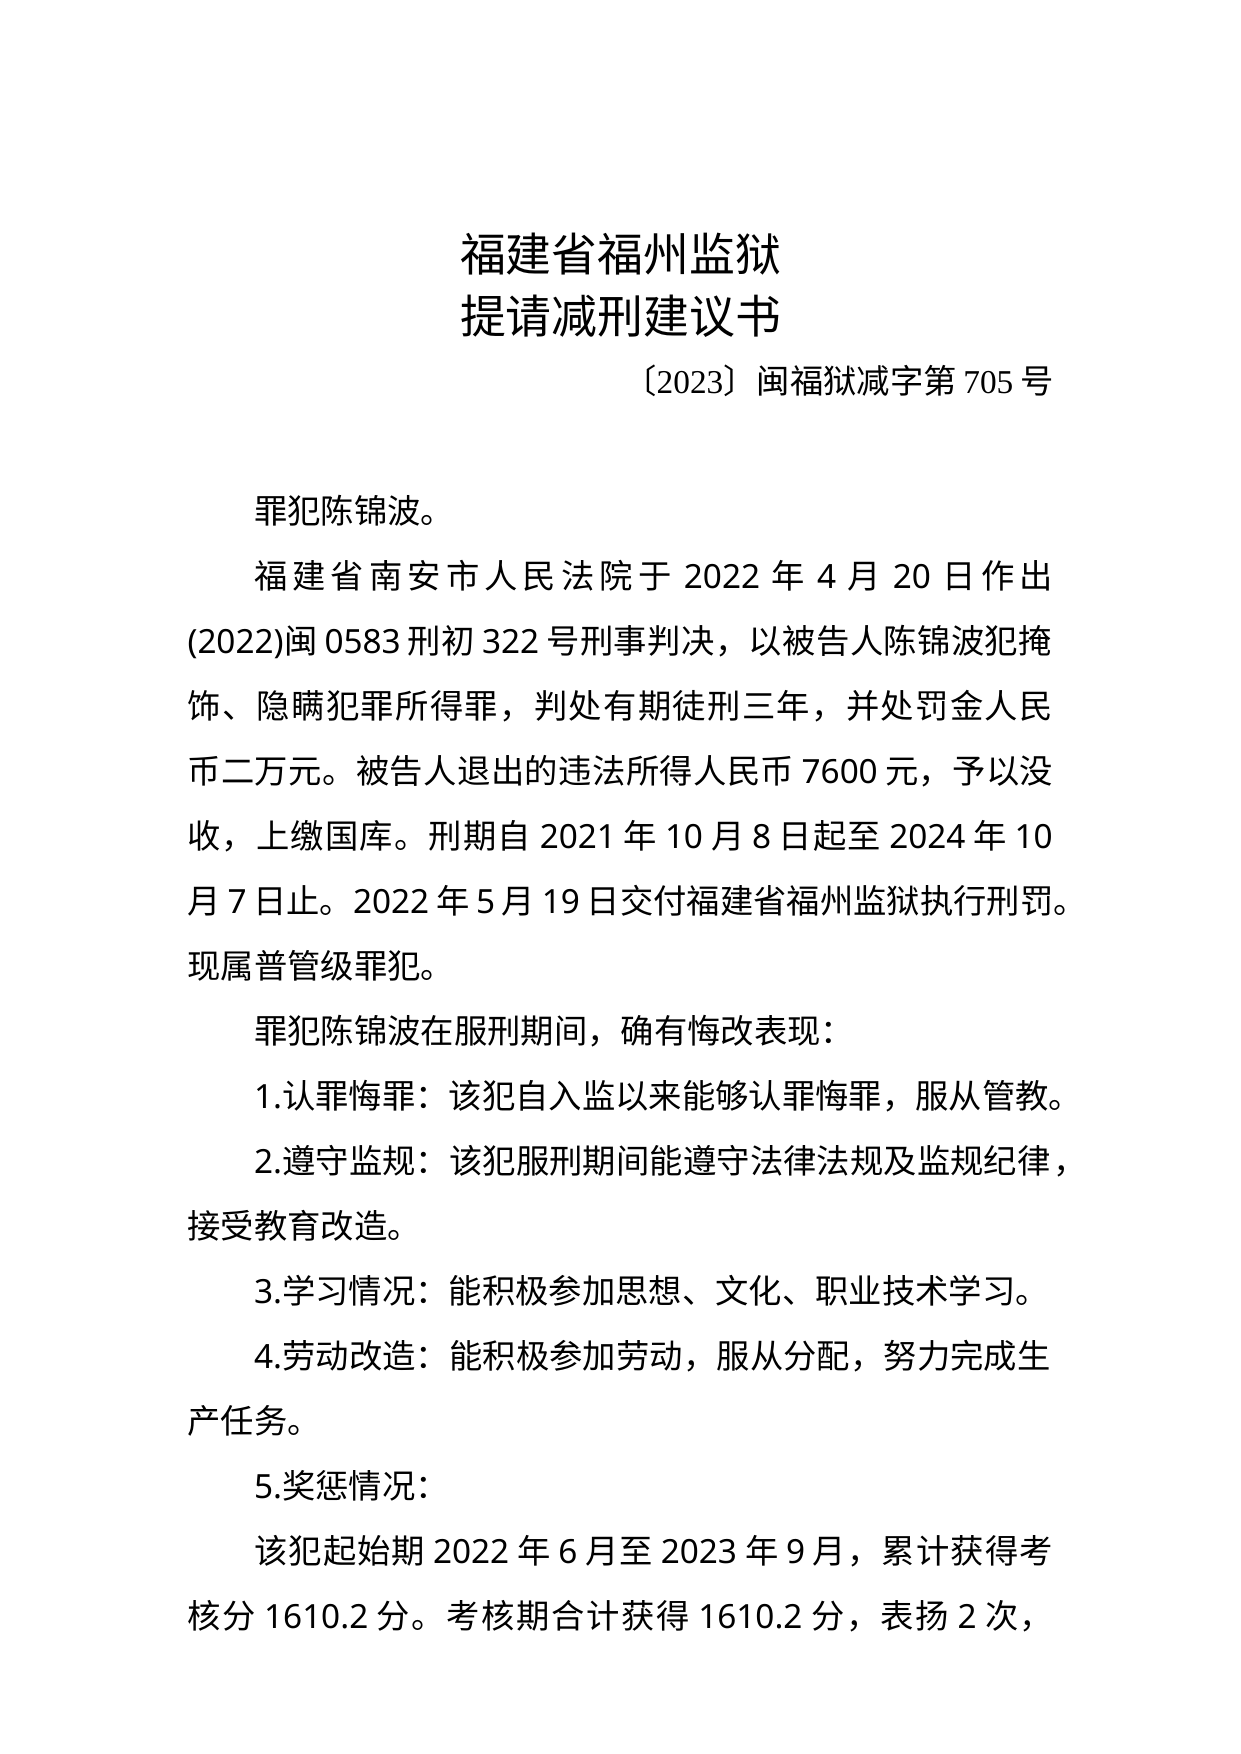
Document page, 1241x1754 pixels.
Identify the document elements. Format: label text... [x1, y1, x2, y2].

text 2.遵守监规：该犯服刑期间能遵守法律法规及监规纪律，接受教育改造。 [187, 1126, 1053, 1256]
text 罪犯陈锦波在服刑期间，确有悔改表现： [187, 996, 1053, 1061]
text 1.认罪悔罪：该犯自入监以来能够认罪悔罪，服从管教。 [187, 1061, 1053, 1126]
text 福建省福州监狱 [187, 221, 1053, 284]
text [187, 1516, 1053, 1646]
text 4.劳动改造：能积极参加劳动，服从分配，努力完成生产任务。 [187, 1321, 1053, 1451]
text 3.学习情况：能积极参加思想、文化、职业技术学习。 [187, 1256, 1053, 1321]
text 提请减刑建议书 [187, 284, 1053, 346]
text 罪犯陈锦波。 [187, 476, 1053, 541]
text 5.奖惩情况： [187, 1451, 1053, 1516]
text 〔2023〕闽福狱减字第705号 [187, 346, 1053, 411]
text 福建省南安市人民法院于2022年4月20日作出(2022)闽0583刑初322号刑事判决，以被告人陈锦波犯掩饰、隐瞒犯罪所得罪，判处有期徒刑三年，并处罚金人民币二万元。被告人退出的违法所得人民币7600元，予以没收，上缴国库。刑期自2021年10月8日起至2024年10月7日止。2022年5月19日交付福建省福州监狱执行刑罚。现属普管级罪犯。 [187, 541, 1053, 996]
